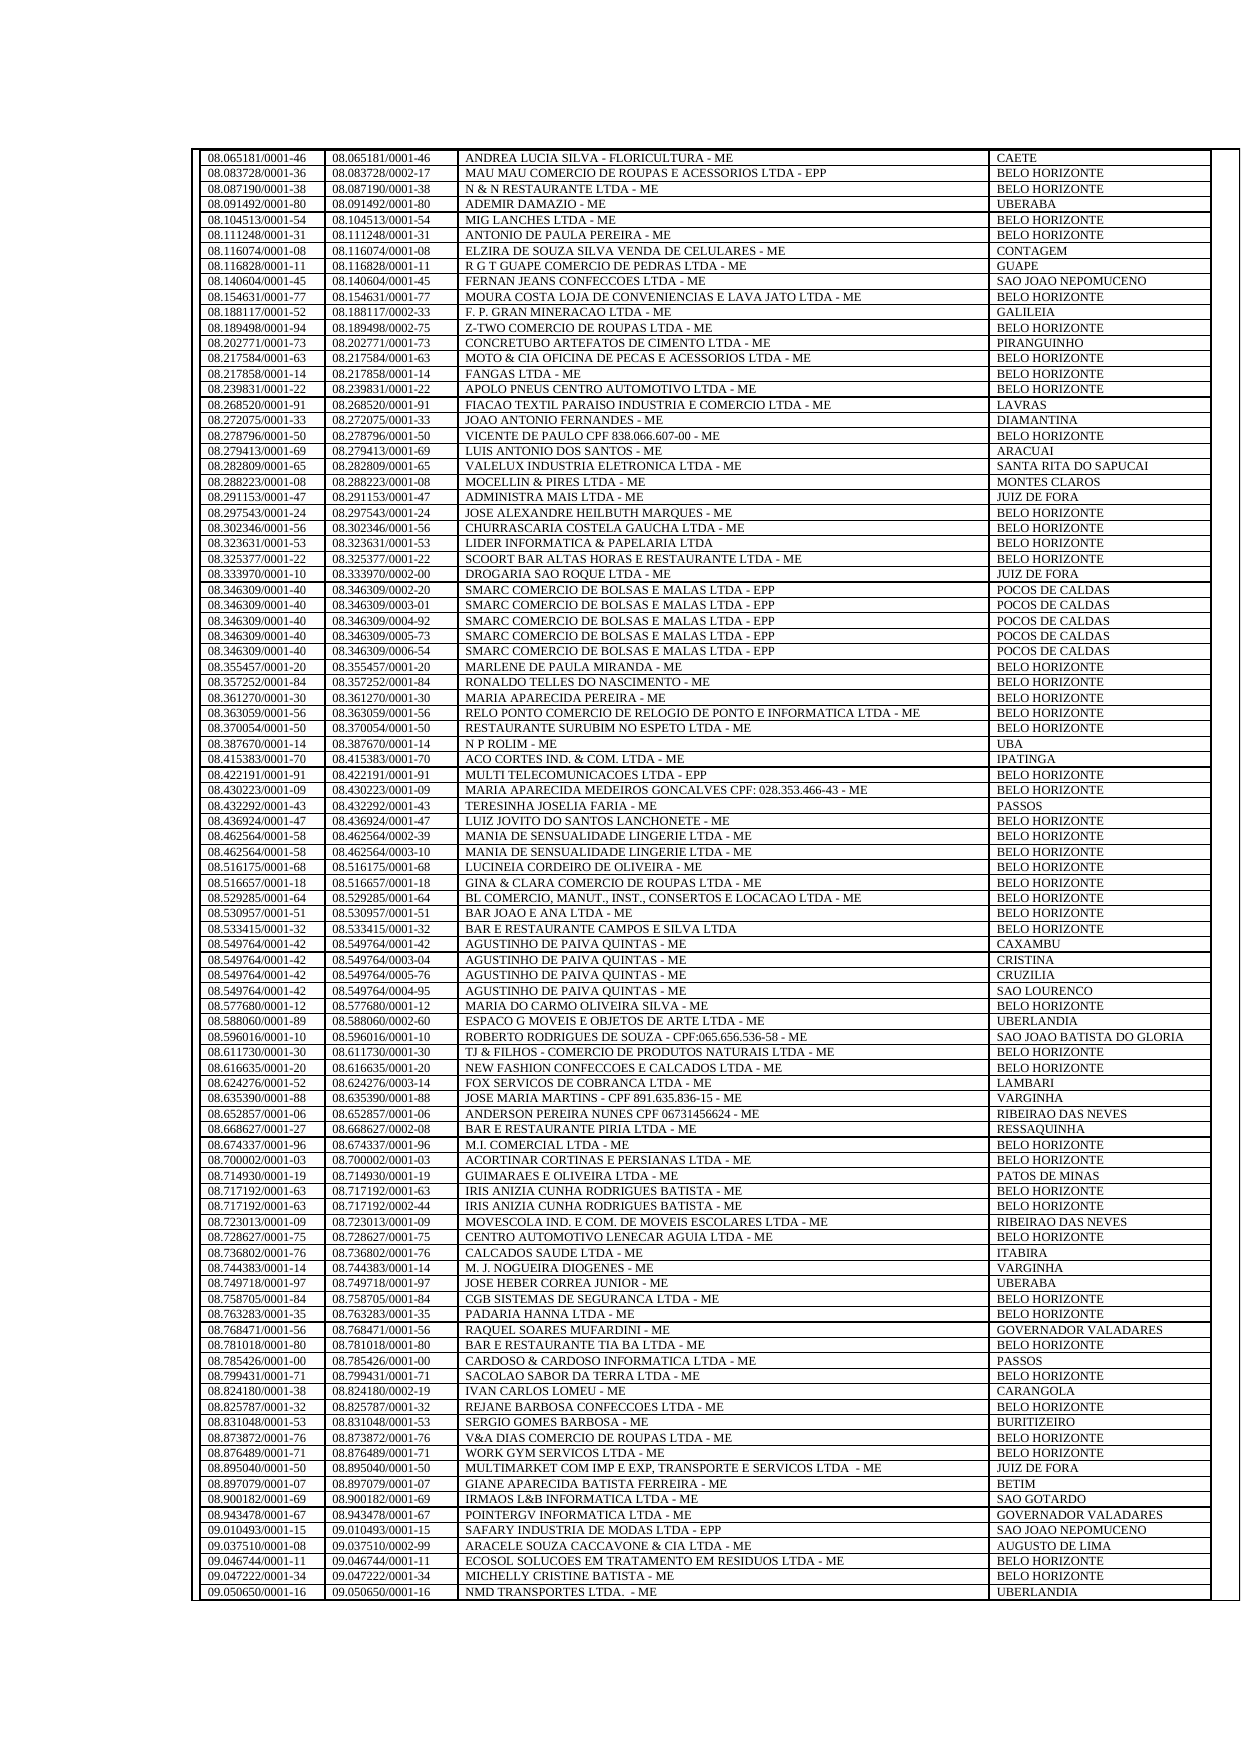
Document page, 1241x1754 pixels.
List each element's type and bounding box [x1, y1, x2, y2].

table_cell [990, 1461, 1210, 1476]
table_cell [326, 1076, 457, 1090]
table_cell [201, 444, 324, 458]
table_cell [326, 1508, 457, 1522]
table_cell [201, 1276, 324, 1291]
table_cell [201, 1384, 324, 1399]
table_cell [201, 1245, 324, 1260]
table_cell [326, 983, 457, 998]
table_cell [459, 752, 988, 766]
table_cell [990, 598, 1210, 612]
table_cell [201, 552, 324, 566]
table_cell [459, 1307, 988, 1321]
table_cell [990, 937, 1210, 951]
table_cell [326, 768, 457, 782]
table_cell [201, 1230, 324, 1244]
table_cell [459, 475, 988, 489]
table_cell [459, 166, 988, 181]
table_cell [990, 1430, 1210, 1445]
table_cell [201, 1554, 324, 1568]
table_cell [326, 182, 457, 196]
table_cell [201, 490, 324, 504]
table_cell [326, 428, 457, 443]
table_cell [326, 629, 457, 643]
table_cell [459, 1215, 988, 1229]
table_cell [201, 413, 324, 427]
table_cell [459, 1508, 988, 1522]
table_cell [326, 875, 457, 890]
table_cell [990, 1168, 1210, 1183]
table_cell [459, 213, 988, 227]
table_cell [990, 1138, 1210, 1152]
table_cell [459, 1415, 988, 1429]
table_cell [326, 644, 457, 659]
table_cell [459, 1523, 988, 1537]
table_cell [459, 351, 988, 366]
table_cell [201, 829, 324, 844]
table_cell [990, 505, 1210, 520]
table_cell [990, 228, 1210, 242]
table_cell [459, 1091, 988, 1106]
table_cell [990, 875, 1210, 890]
table_cell [990, 922, 1210, 936]
table_cell [201, 182, 324, 196]
table_cell [459, 521, 988, 535]
table_cell [990, 1323, 1210, 1337]
table_cell [201, 1292, 324, 1306]
table_cell [201, 197, 324, 211]
table_cell [326, 706, 457, 720]
table_cell [326, 1369, 457, 1383]
table_cell [990, 1569, 1210, 1584]
table_cell [459, 1492, 988, 1506]
table_cell [459, 922, 988, 936]
table_cell [201, 845, 324, 859]
table_cell [459, 706, 988, 720]
table_cell [459, 1030, 988, 1044]
table_cell [201, 1138, 324, 1152]
table_cell [326, 490, 457, 504]
table_cell [990, 1538, 1210, 1553]
table_cell [201, 1030, 324, 1044]
table_cell [201, 1014, 324, 1029]
table_cell [459, 737, 988, 751]
table_cell [990, 1261, 1210, 1275]
table_cell [459, 629, 988, 643]
table_cell [459, 320, 988, 335]
table_cell [201, 336, 324, 350]
table_cell [459, 259, 988, 273]
table_cell [990, 428, 1210, 443]
table_cell [990, 536, 1210, 551]
table_cell [990, 737, 1210, 751]
table_cell [201, 259, 324, 273]
table_cell [459, 1353, 988, 1368]
table_cell [990, 398, 1210, 412]
table_cell [459, 1076, 988, 1090]
table_cell [459, 1168, 988, 1183]
table_cell [326, 1384, 457, 1399]
table_cell [326, 166, 457, 181]
table_cell [201, 505, 324, 520]
table_cell [326, 1153, 457, 1167]
table_cell [201, 305, 324, 319]
table_cell [201, 398, 324, 412]
table_cell [990, 1184, 1210, 1198]
table_cell [1212, 150, 1239, 1600]
table_cell [459, 690, 988, 705]
table_cell [326, 367, 457, 381]
table_cell [459, 1585, 988, 1599]
table_cell [459, 197, 988, 211]
table_cell [990, 968, 1210, 982]
table_cell [201, 922, 324, 936]
table_cell [201, 1369, 324, 1383]
table_cell [459, 1446, 988, 1460]
table_cell [201, 1107, 324, 1121]
table_cell [990, 1338, 1210, 1352]
table_cell [201, 690, 324, 705]
table_cell [326, 444, 457, 458]
table_cell [326, 1477, 457, 1491]
table_cell [990, 1245, 1210, 1260]
table_cell [201, 274, 324, 289]
table_cell [459, 1060, 988, 1075]
table_cell [201, 1461, 324, 1476]
table_cell [459, 999, 988, 1013]
table_cell [326, 274, 457, 289]
table_cell [459, 891, 988, 905]
table_cell [990, 151, 1210, 165]
table_cell [459, 398, 988, 412]
table_cell [990, 1153, 1210, 1167]
table_cell [990, 798, 1210, 813]
table_cell [990, 367, 1210, 381]
table_cell [326, 259, 457, 273]
table_cell [990, 552, 1210, 566]
table_cell [459, 1569, 988, 1584]
table_cell [459, 937, 988, 951]
table_cell [326, 1415, 457, 1429]
table_cell [201, 1415, 324, 1429]
table_cell [990, 166, 1210, 181]
table_cell [990, 336, 1210, 350]
table_cell [326, 660, 457, 674]
table_cell [459, 336, 988, 350]
table_cell [201, 1153, 324, 1167]
table_cell [326, 1307, 457, 1321]
table_cell [990, 1030, 1210, 1044]
table_cell [326, 598, 457, 612]
table_cell [201, 613, 324, 628]
table_cell [201, 1261, 324, 1275]
table_cell [459, 505, 988, 520]
table_cell [459, 644, 988, 659]
table_cell [201, 752, 324, 766]
table_cell [201, 860, 324, 874]
table_cell [201, 1492, 324, 1506]
table_cell [459, 613, 988, 628]
table_cell [326, 305, 457, 319]
table_cell [201, 1508, 324, 1522]
table_cell [459, 1538, 988, 1553]
table_cell [459, 1338, 988, 1352]
table_cell [326, 845, 457, 859]
table_cell [201, 1523, 324, 1537]
table_cell [326, 1446, 457, 1460]
table_cell [990, 1276, 1210, 1291]
table_cell [459, 413, 988, 427]
table_cell [201, 1353, 324, 1368]
table_cell [201, 999, 324, 1013]
table_cell [201, 706, 324, 720]
table_cell [201, 1430, 324, 1445]
table_cell [201, 768, 324, 782]
table_cell [326, 675, 457, 689]
table_cell [990, 444, 1210, 458]
table_cell [459, 552, 988, 566]
table_cell [201, 1585, 324, 1599]
table_cell [326, 398, 457, 412]
table_cell [990, 1014, 1210, 1029]
table_cell [201, 583, 324, 597]
table_cell [326, 937, 457, 951]
table_cell [201, 367, 324, 381]
table_cell [326, 922, 457, 936]
table_cell [201, 1338, 324, 1352]
table_cell [201, 536, 324, 551]
table_cell [326, 1461, 457, 1476]
table_cell [990, 490, 1210, 504]
table_cell [201, 660, 324, 674]
table_cell [459, 1323, 988, 1337]
table_cell [326, 1292, 457, 1306]
table_cell [201, 798, 324, 813]
table_cell [201, 351, 324, 366]
table_cell [459, 182, 988, 196]
table_cell [990, 521, 1210, 535]
table_cell [326, 721, 457, 736]
table_cell [990, 1353, 1210, 1368]
table_cell [990, 1446, 1210, 1460]
table_cell [459, 768, 988, 782]
table_cell [459, 953, 988, 967]
table_cell [990, 1199, 1210, 1214]
table_cell [459, 536, 988, 551]
table_cell [990, 1091, 1210, 1106]
table_cell [459, 367, 988, 381]
table_cell [459, 1230, 988, 1244]
table_cell [459, 305, 988, 319]
table_cell [459, 1184, 988, 1198]
table_cell [326, 505, 457, 520]
table_cell [990, 675, 1210, 689]
table_cell [990, 1060, 1210, 1075]
table_cell [990, 182, 1210, 196]
table_cell [201, 968, 324, 982]
table_cell [326, 1245, 457, 1260]
table_cell [459, 567, 988, 581]
table_cell [459, 1261, 988, 1275]
table_cell [990, 1215, 1210, 1229]
table_cell [201, 737, 324, 751]
table_cell [990, 1523, 1210, 1537]
table_cell [326, 1353, 457, 1368]
table_cell [990, 243, 1210, 258]
table_cell [459, 845, 988, 859]
table_cell [459, 660, 988, 674]
table_cell [326, 1168, 457, 1183]
table_cell [990, 320, 1210, 335]
table_cell [990, 213, 1210, 227]
table_cell [990, 1477, 1210, 1491]
table_cell [326, 1199, 457, 1214]
table_cell [459, 983, 988, 998]
table_cell [459, 1430, 988, 1445]
table_cell [201, 243, 324, 258]
table_cell [990, 1230, 1210, 1244]
table_cell [201, 629, 324, 643]
table_cell [201, 644, 324, 659]
table_cell [990, 891, 1210, 905]
table_cell [990, 1307, 1210, 1321]
table_cell [201, 290, 324, 304]
table_cell [326, 1014, 457, 1029]
table_cell [990, 413, 1210, 427]
table_cell [326, 613, 457, 628]
table_cell [459, 1554, 988, 1568]
table_cell [201, 1538, 324, 1553]
table_cell [459, 1369, 988, 1383]
table_cell [326, 336, 457, 350]
table_cell [326, 567, 457, 581]
table_cell [201, 1323, 324, 1337]
table_cell [326, 1492, 457, 1506]
table_cell [459, 1014, 988, 1029]
table_cell [459, 675, 988, 689]
table_cell [326, 1215, 457, 1229]
table_cell [459, 490, 988, 504]
table_cell [459, 1138, 988, 1152]
table_cell [990, 829, 1210, 844]
table_cell [201, 320, 324, 335]
table_cell [326, 1122, 457, 1136]
table_cell [201, 783, 324, 797]
table_cell [459, 1199, 988, 1214]
table_cell [990, 752, 1210, 766]
table_cell [326, 1045, 457, 1059]
table_cell [990, 274, 1210, 289]
table_cell [459, 228, 988, 242]
table_cell [201, 814, 324, 828]
table_cell [990, 999, 1210, 1013]
table_cell [990, 629, 1210, 643]
table_cell [326, 829, 457, 844]
table_cell [990, 305, 1210, 319]
table_cell [459, 1245, 988, 1260]
table_cell [201, 475, 324, 489]
table_cell [990, 459, 1210, 474]
table_cell [326, 382, 457, 396]
table_cell [326, 351, 457, 366]
table_cell [990, 1400, 1210, 1414]
table_cell [990, 1492, 1210, 1506]
table_cell [459, 875, 988, 890]
table_cell [990, 475, 1210, 489]
table_cell [326, 891, 457, 905]
table_cell [201, 675, 324, 689]
table_cell [201, 875, 324, 890]
table_cell [326, 1538, 457, 1553]
table_cell [201, 1569, 324, 1584]
table_cell [326, 1338, 457, 1352]
table_cell [459, 1107, 988, 1121]
table_cell [326, 1400, 457, 1414]
table_cell [459, 1400, 988, 1414]
table_cell [459, 382, 988, 396]
table_cell [326, 690, 457, 705]
table_cell [201, 228, 324, 242]
table_cell [459, 151, 988, 165]
table_cell [990, 1369, 1210, 1383]
table_cell [326, 999, 457, 1013]
table_cell [990, 768, 1210, 782]
table_cell [990, 1554, 1210, 1568]
table_cell [990, 1076, 1210, 1090]
table_cell [990, 1384, 1210, 1399]
table_cell [326, 1107, 457, 1121]
table_cell [326, 521, 457, 535]
table_cell [326, 213, 457, 227]
table_cell [326, 243, 457, 258]
table_cell [459, 1045, 988, 1059]
table_cell [193, 150, 199, 1600]
table_cell [326, 1523, 457, 1537]
table_cell [459, 1276, 988, 1291]
table_cell [326, 413, 457, 427]
table_cell [326, 1323, 457, 1337]
table_cell [459, 798, 988, 813]
table_cell [326, 1276, 457, 1291]
table_cell [201, 1477, 324, 1491]
table_cell [990, 613, 1210, 628]
table_cell [326, 1060, 457, 1075]
table_cell [459, 444, 988, 458]
table_cell [459, 290, 988, 304]
table_cell [990, 382, 1210, 396]
table_cell [201, 428, 324, 443]
table_cell [990, 1045, 1210, 1059]
table_cell [326, 1230, 457, 1244]
table_cell [201, 1307, 324, 1321]
table_cell [459, 860, 988, 874]
table_cell [326, 151, 457, 165]
table_cell [201, 953, 324, 967]
table_cell [990, 1585, 1210, 1599]
table_cell [326, 320, 457, 335]
table_cell [459, 1292, 988, 1306]
table_cell [326, 1554, 457, 1568]
table_cell [990, 1508, 1210, 1522]
table_cell [459, 968, 988, 982]
table_cell [990, 983, 1210, 998]
table_cell [459, 814, 988, 828]
table_cell [990, 706, 1210, 720]
table_cell [201, 983, 324, 998]
table_cell [201, 906, 324, 921]
table_cell [326, 1184, 457, 1198]
table_cell [990, 845, 1210, 859]
table_cell [459, 459, 988, 474]
table_cell [990, 721, 1210, 736]
table_cell [326, 1585, 457, 1599]
table_cell [326, 583, 457, 597]
table_cell [326, 536, 457, 551]
table_cell [201, 937, 324, 951]
table_cell [201, 1215, 324, 1229]
table_cell [201, 598, 324, 612]
table_cell [990, 644, 1210, 659]
table_cell [201, 1122, 324, 1136]
table_cell [326, 290, 457, 304]
table_cell [326, 1091, 457, 1106]
table_cell [326, 798, 457, 813]
table_cell [326, 1030, 457, 1044]
table_cell [201, 1076, 324, 1090]
table_cell [990, 351, 1210, 366]
table_cell [459, 1122, 988, 1136]
table_cell [326, 475, 457, 489]
table_cell [990, 783, 1210, 797]
table_cell [201, 1446, 324, 1460]
table_cell [459, 243, 988, 258]
table_cell [990, 197, 1210, 211]
table_cell [459, 829, 988, 844]
table_cell [459, 274, 988, 289]
table_cell [990, 583, 1210, 597]
table_cell [326, 197, 457, 211]
table_cell [326, 752, 457, 766]
table_cell [990, 660, 1210, 674]
table_cell [201, 1400, 324, 1414]
table_cell [201, 721, 324, 736]
table_cell [326, 1138, 457, 1152]
table_cell [990, 1107, 1210, 1121]
table_cell [326, 1430, 457, 1445]
table_cell [990, 1292, 1210, 1306]
table_cell [990, 1122, 1210, 1136]
table_cell [459, 1477, 988, 1491]
table_cell [201, 1091, 324, 1106]
table_cell [459, 583, 988, 597]
table_cell [201, 382, 324, 396]
table_cell [326, 1569, 457, 1584]
table_cell [990, 259, 1210, 273]
table_cell [326, 783, 457, 797]
table_cell [459, 1461, 988, 1476]
table_cell [459, 1384, 988, 1399]
table_cell [459, 783, 988, 797]
table_cell [201, 891, 324, 905]
table_cell [201, 213, 324, 227]
table_cell [990, 690, 1210, 705]
table_cell [326, 228, 457, 242]
table_cell [326, 860, 457, 874]
table_cell [201, 1168, 324, 1183]
table_cell [326, 459, 457, 474]
table_cell [459, 598, 988, 612]
table_cell [990, 814, 1210, 828]
table_cell [459, 906, 988, 921]
table_cell [201, 1184, 324, 1198]
table_cell [201, 151, 324, 165]
table_cell [201, 166, 324, 181]
table_cell [990, 1415, 1210, 1429]
table_cell [990, 860, 1210, 874]
table_cell [326, 1261, 457, 1275]
table_cell [201, 1045, 324, 1059]
table_cell [459, 428, 988, 443]
table_cell [326, 968, 457, 982]
table_cell [201, 1199, 324, 1214]
table_cell [990, 906, 1210, 921]
table_cell [326, 552, 457, 566]
table_cell [201, 459, 324, 474]
table_cell [990, 953, 1210, 967]
table_cell [201, 521, 324, 535]
table_cell [326, 737, 457, 751]
table_cell [326, 814, 457, 828]
table_cell [326, 953, 457, 967]
table_cell [201, 1060, 324, 1075]
table_cell [990, 567, 1210, 581]
table_cell [201, 567, 324, 581]
table_cell [459, 1153, 988, 1167]
table_cell [459, 721, 988, 736]
table_cell [990, 290, 1210, 304]
table_cell [326, 906, 457, 921]
